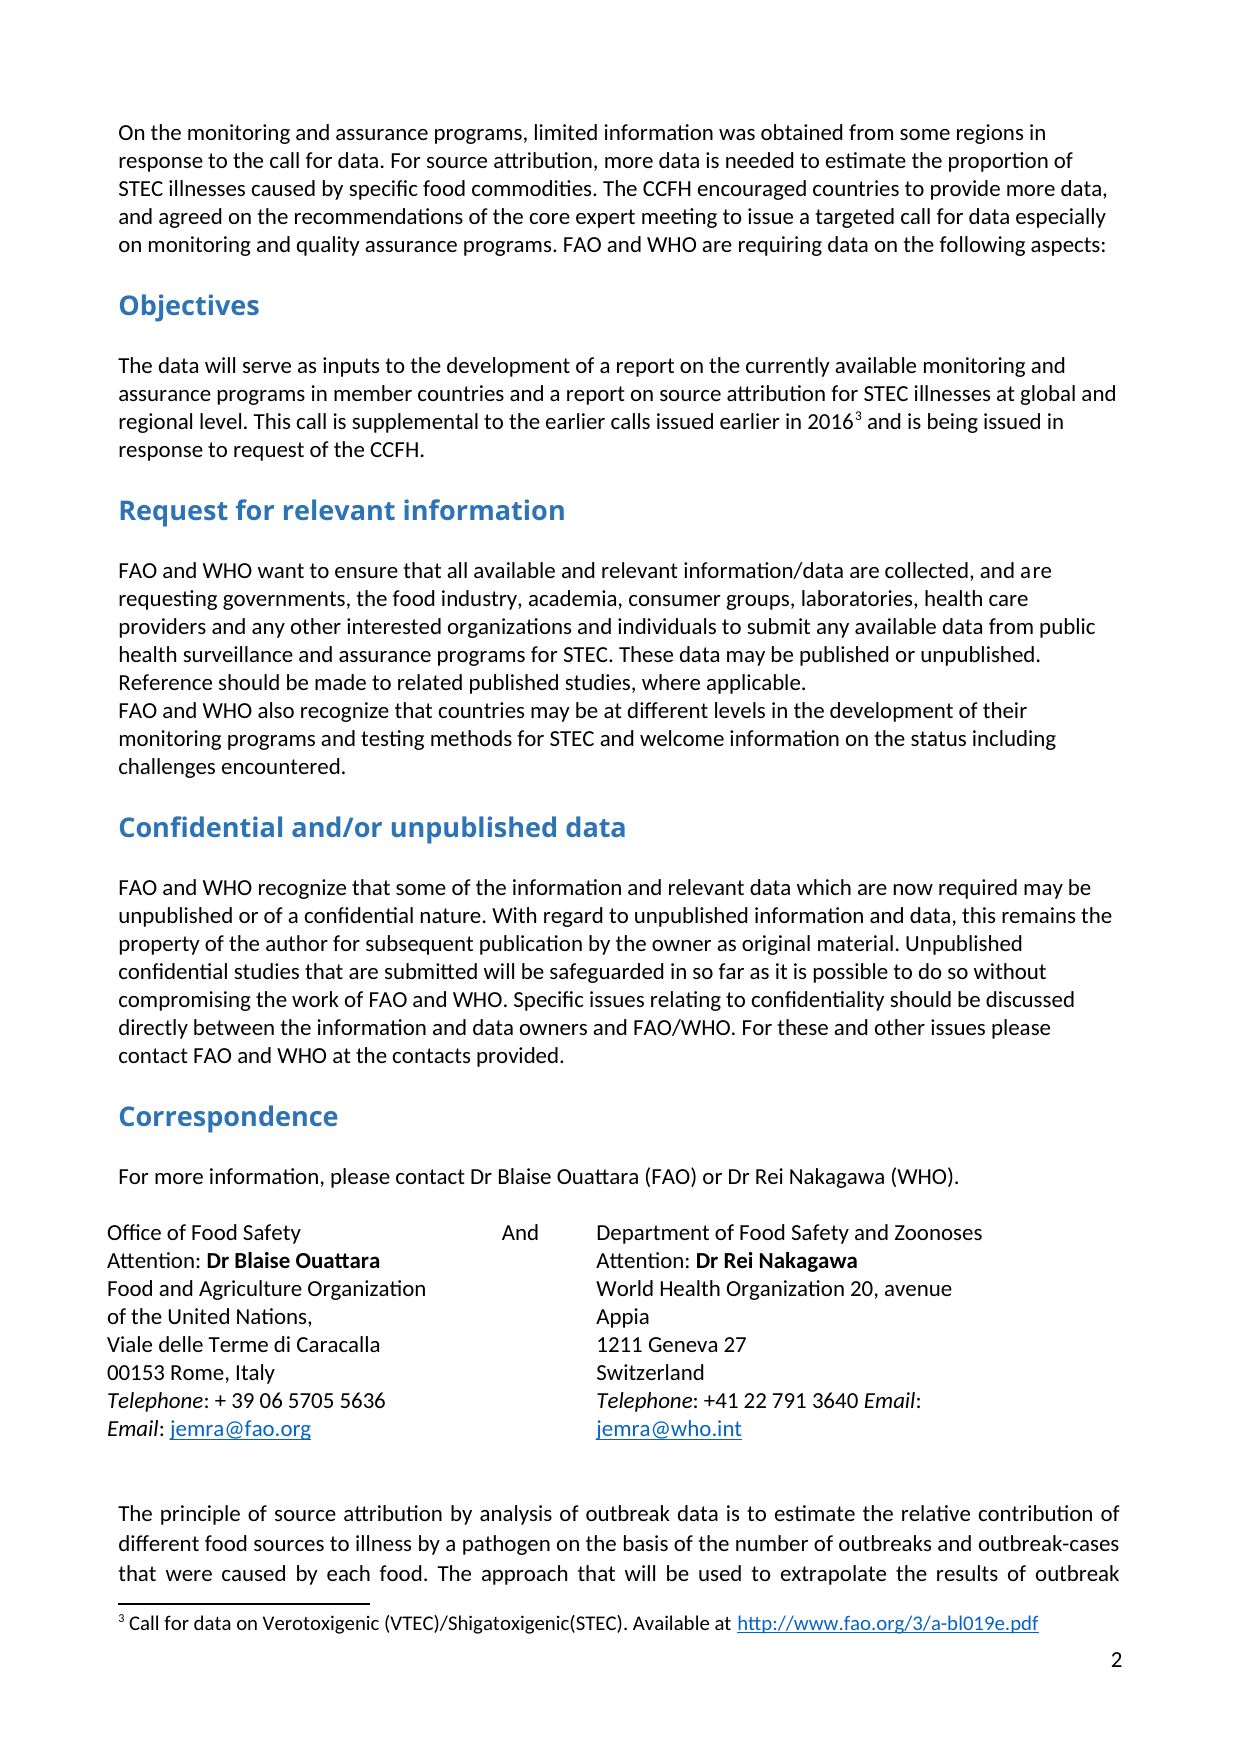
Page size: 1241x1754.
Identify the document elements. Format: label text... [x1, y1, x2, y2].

subtitle Correspondence [118, 1097, 1122, 1134]
text FAO and WHO recognize that some of the information and relevant data which are now required may be unpublished or of a confidential nature. With regard to unpublished information and data, this remains the property of the author for subsequent publication by the owner as original material. Unpublished confidential studies that are submitted will be safeguarded in so far as it is possible to do so without compromising the work of FAO and WHO. Specific issues relating to confidentiality should be discussed directly between the information and data owners and FAO/WHO. For these and other issues please contact FAO and WHO at the contacts provided. [118, 873, 1122, 1069]
text On the monitoring and assurance programs, limited information was obtained from some regions in response to the call for data. For source attribution, more data is needed to estimate the proportion of STEC illnesses caused by specific food commodities. The CCFH encouraged countries to provide more data, and agreed on the recommendations of the core expert meeting to issue a targeted call for data especially on monitoring and quality assurance programs. FAO and WHO are requiring data on the following aspects: [118, 118, 1122, 258]
table_header Office of Food Safety Attention: Dr Blaise Ouattara Food and Agriculture Organization of the United Nations, Viale delle Terme di Caracalla 00153 Rome, Italy Telephone: + 39 06 5705 5636 Email: jemra@fao.org [96, 1218, 456, 1442]
subtitle Request for relevant information [118, 491, 1122, 528]
subtitle Objectives [118, 286, 1122, 323]
text For more information, please contact Dr Blaise Ouattara (FAO) or Dr Rei Nakagawa (WHO). [118, 1162, 1122, 1190]
text FAO and WHO also recognize that countries may be at different levels in the development of their monitoring programs and testing methods for STEC and welcome information on the status including challenges encountered. [118, 696, 1122, 780]
table_header Department of Food Safety and Zoonoses Attention: Dr Rei Nakagawa World Health Organization 20, avenue Appia 1211 Geneva 27 Switzerland Telephone: +41 22 791 3640 Email: jemra@who.int [585, 1218, 998, 1442]
text The data will serve as inputs to the development of a report on the currently available monitoring and assurance programs in member countries and a report on source attribution for STEC illnesses at global and regional level. This call is supplemental to the earlier calls issued earlier in 2016 and is being issued in response to request of the CCFH. [118, 351, 1122, 463]
subtitle Confidential and/or unpublished data [118, 808, 1122, 845]
table_header And [456, 1218, 585, 1442]
text FAO and WHO want to ensure that all available and relevant information/data are collected, and are requesting governments, the food industry, academia, consumer groups, laboratories, health care providers and any other interested organizations and individuals to submit any available data from public health surveillance and assurance programs for STEC. These data may be published or unpublished. Reference should be made to related published studies, where applicable. [118, 556, 1122, 696]
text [118, 1499, 1122, 1587]
